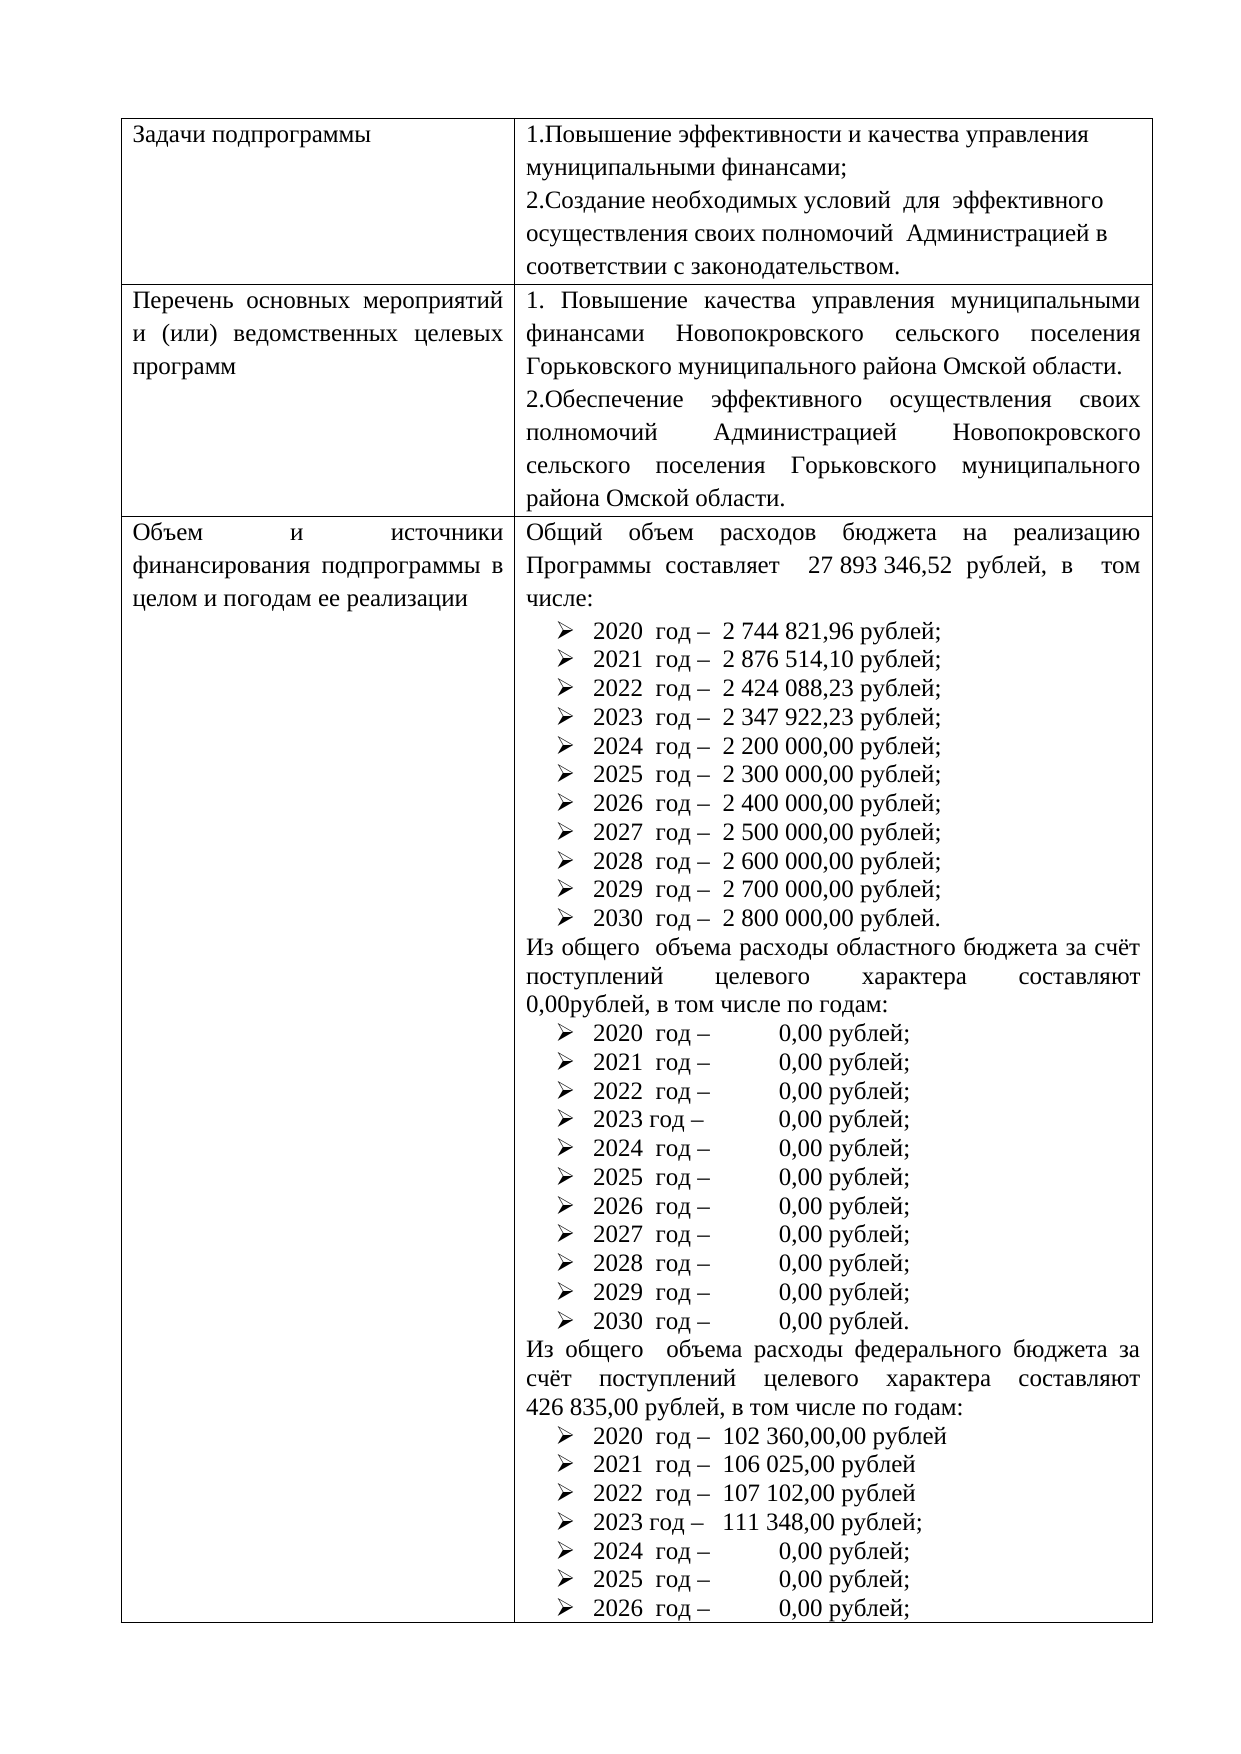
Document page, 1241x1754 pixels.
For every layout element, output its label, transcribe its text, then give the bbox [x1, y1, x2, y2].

table_cell Задачи подпрограммы [122, 119, 514, 284]
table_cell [122, 517, 514, 1622]
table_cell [515, 517, 1152, 1622]
table_cell 1. Повышение качества управления муниципальными финансами Новопокровского сельского поселения Горьковского муниципального района Омской области. 2.Обеспечение эффективного осуществления своих полномочий Администрацией Новопокровского сельского поселения Горьковского муниципального района Омской области. [515, 285, 1152, 516]
table_cell Перечень основных мероприятий и (или) ведомственных целевых программ [122, 285, 514, 516]
table_cell 1.Повышение эффективности и качества управления муниципальными финансами; 2.Создание необходимых условий для эффективного осуществления своих полномочий Администрацией в соответствии с законодательством. [515, 119, 1152, 284]
